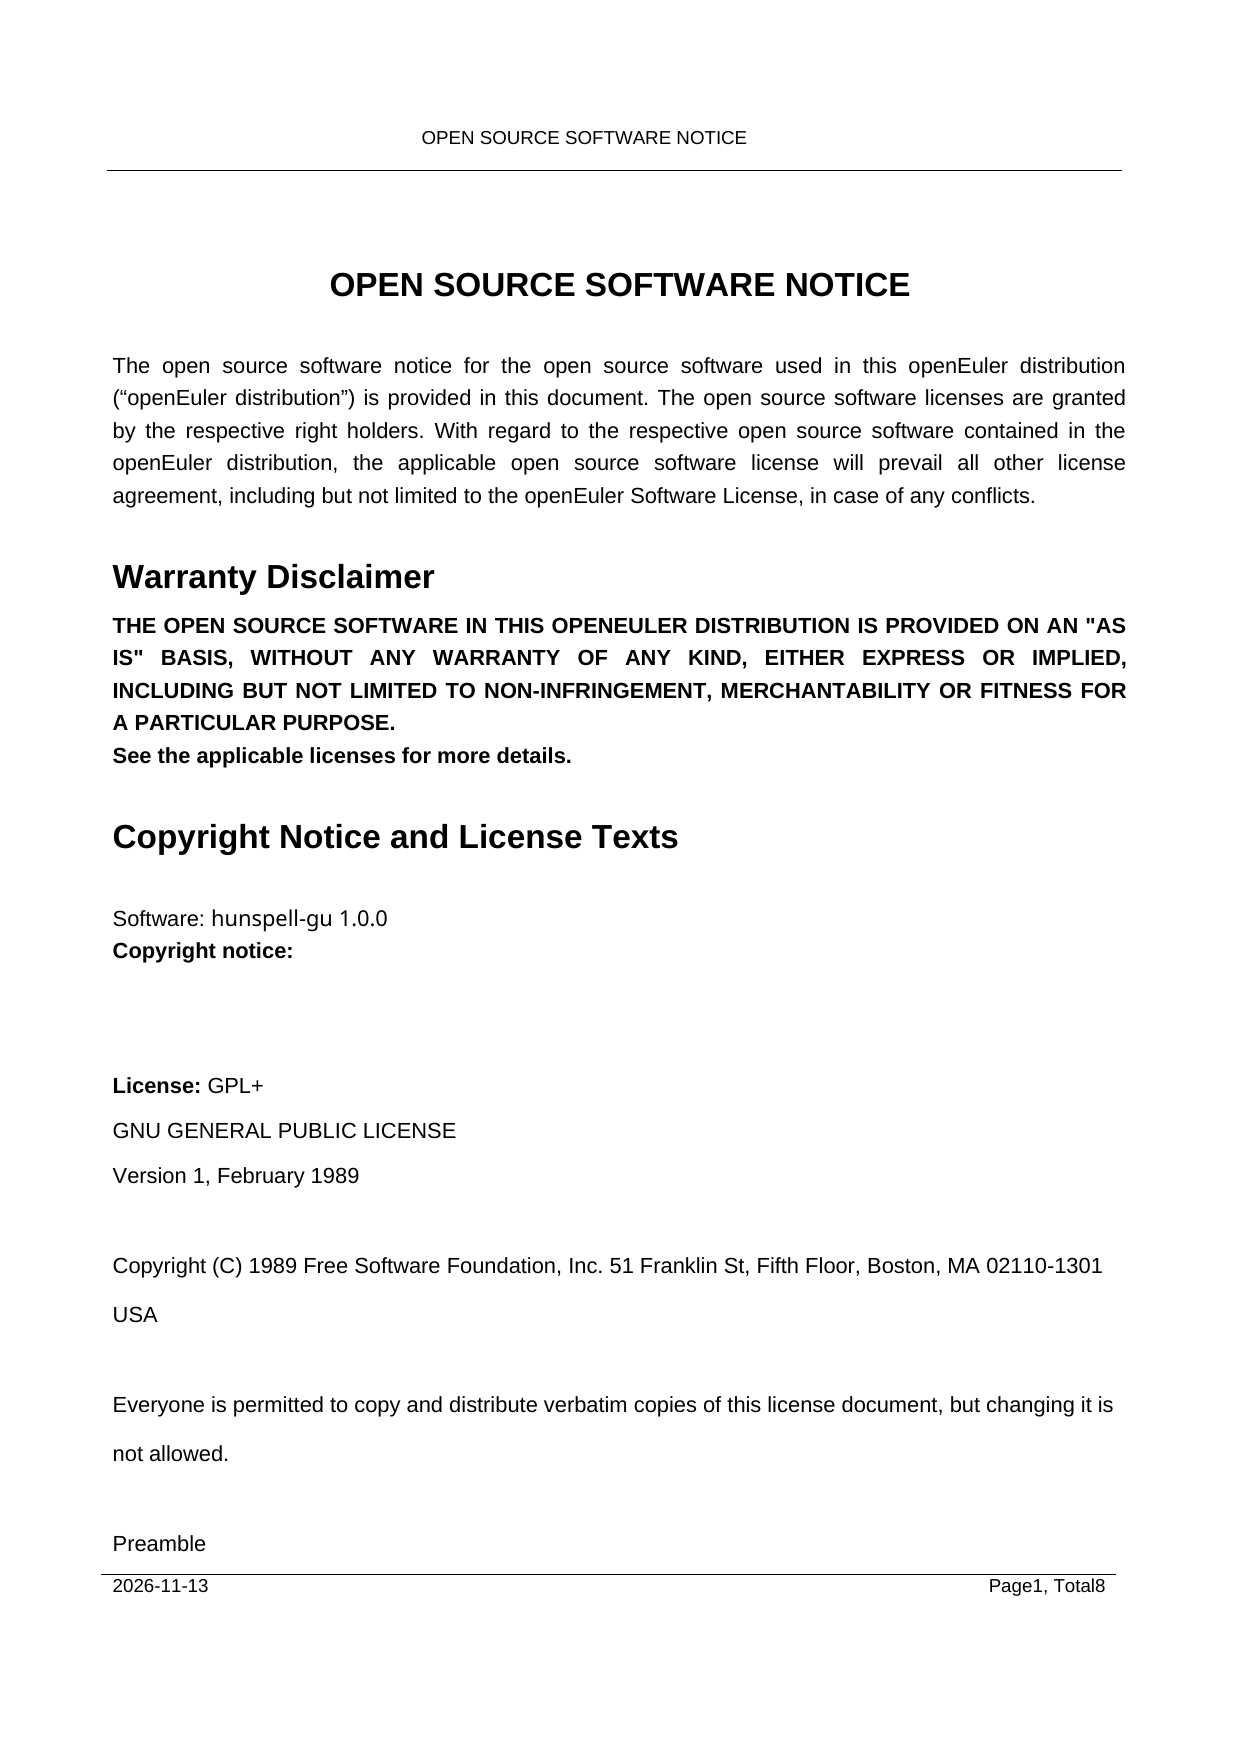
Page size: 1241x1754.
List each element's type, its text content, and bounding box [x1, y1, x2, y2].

text The open source software notice for the open source software used in this openEuler distribution (“openEuler distribution”) is provided in this document. The open source software licenses are granted by the respective right holders. With regard to the respective open source software contained in the openEuler distribution, the applicable open source software license will prevail all other license agreement, including but not limited to the openEuler Software License, in case of any conflicts. [112, 349, 1128, 511]
text Software: hunspell-gu 1.0.0 [112, 901, 1128, 934]
text Copyright notice: [112, 934, 1128, 966]
text OPEN SOURCE SOFTWARE NOTICE [112, 251, 1128, 316]
text Copyright Notice and License Texts [112, 804, 1128, 869]
text THE OPEN SOURCE SOFTWARE IN THIS OPENEULER DISTRIBUTION IS PROVIDED ON AN "AS IS" BASIS, WITHOUT ANY WARRANTY OF ANY KIND, EITHER EXPRESS OR IMPLIED, INCLUDING BUT NOT LIMITED TO NON-INFRINGEMENT, MERCHANTABILITY OR FITNESS FOR A PARTICULAR PURPOSE. See the applicable licenses for more details. [112, 609, 1128, 771]
text Everyone is permitted to copy and distribute verbatim copies of this license document, but changing it is not allowed. [112, 1389, 1128, 1470]
text GNU GENERAL PUBLIC LICENSE [112, 1114, 1128, 1147]
text Version 1, February 1989 [112, 1159, 1128, 1192]
text Copyright (C) 1989 Free Software Foundation, Inc. 51 Franklin St, Fifth Floor, Boston, MA 02110-1301 USA [112, 1250, 1128, 1331]
text Preamble [112, 1528, 1128, 1560]
text Warranty Disclaimer [112, 544, 1128, 609]
text License: GPL+ [112, 1069, 1128, 1102]
